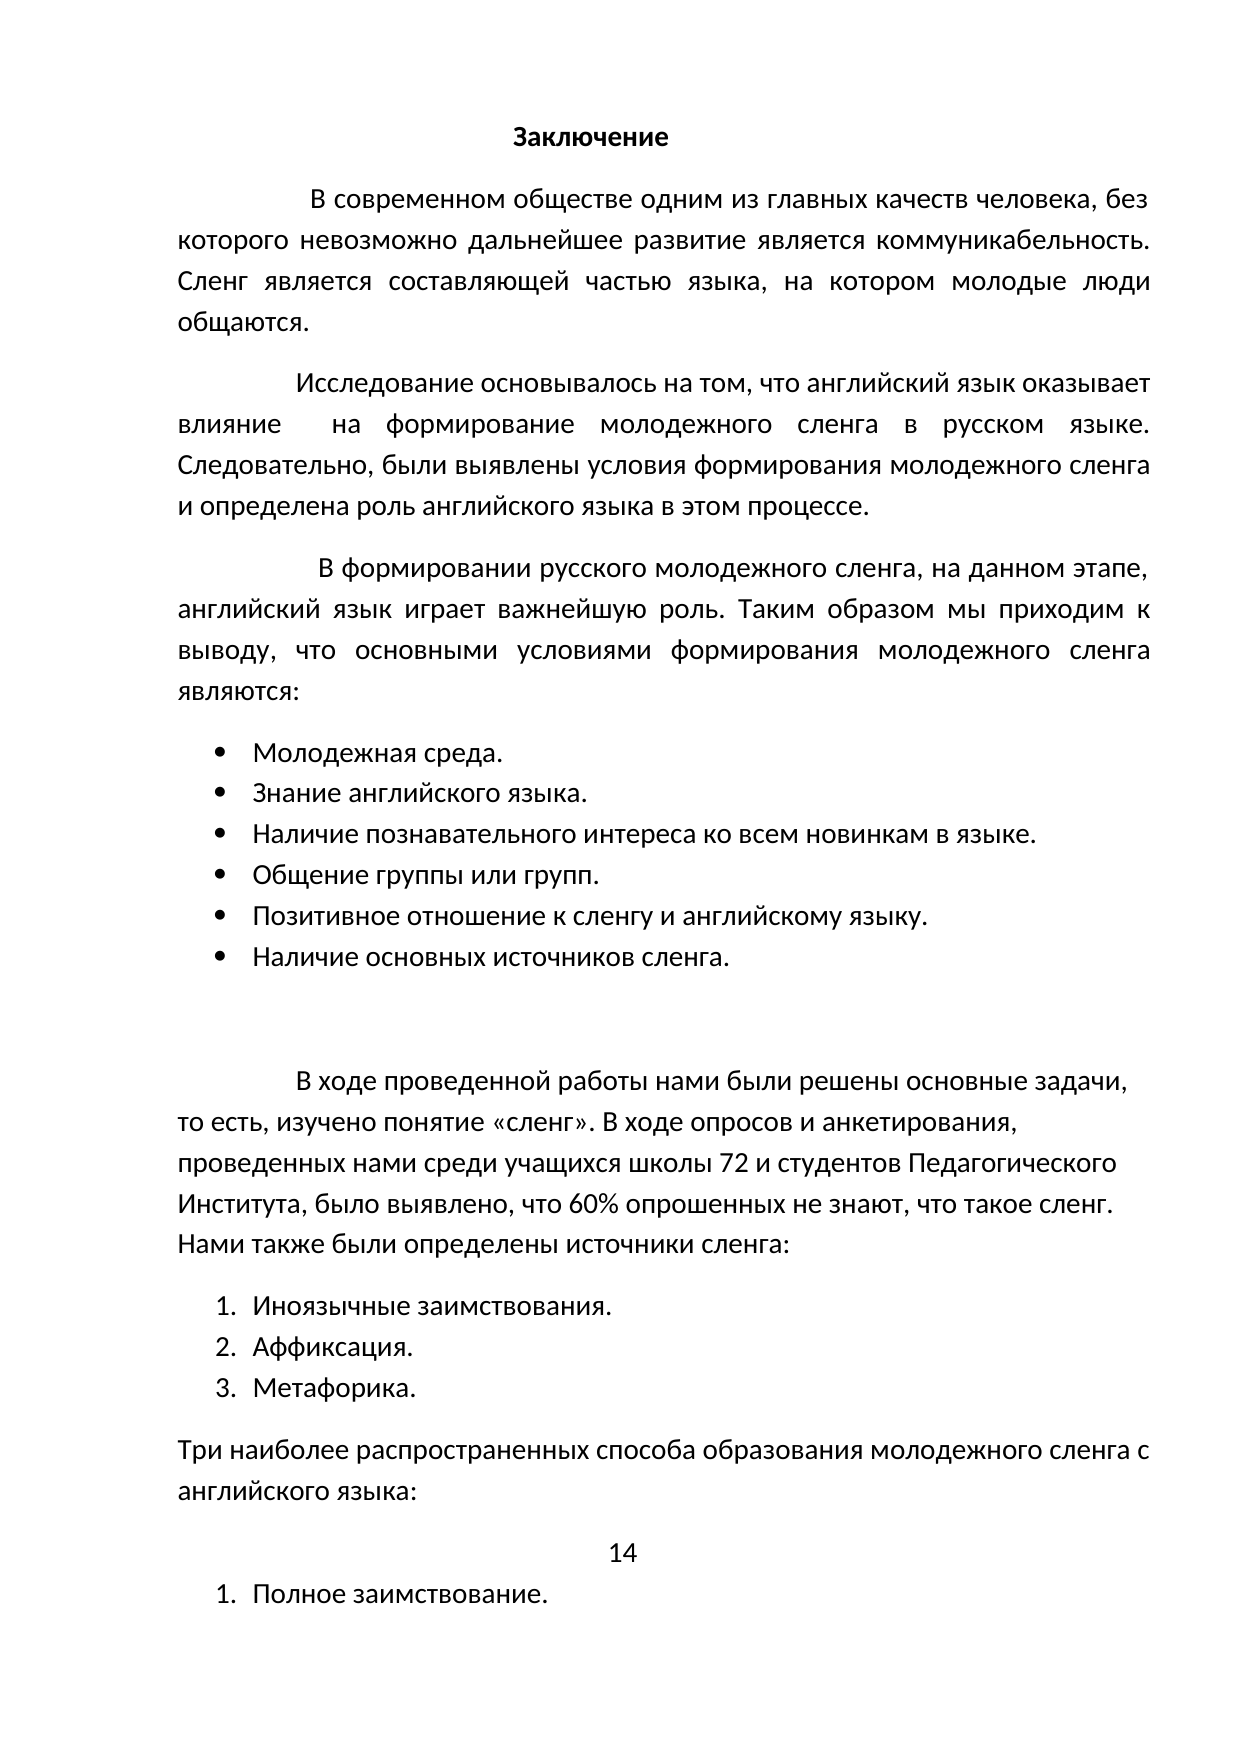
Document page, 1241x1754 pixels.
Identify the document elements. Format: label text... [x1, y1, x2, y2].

list Метафорика. [215, 1369, 1152, 1405]
text В ходе проведенной работы нами были решены основные задачи, то есть, изучено понятие «сленг». В ходе опросов и анкетирования, проведенных нами среди учащихся школы 72 и студентов Педагогического Института, было выявлено, что 60% опрошенных не знают, что такое сленг. Нами также были определены источники сленга: [177, 1062, 1152, 1261]
text В современном обществе одним из главных качеств человека, без которого невозможно дальнейшее развитие является коммуникабельность. Сленг является составляющей частью языка, на котором молодые люди общаются. [177, 180, 1152, 338]
list 14 [252, 1534, 1152, 1569]
text Заключение [177, 118, 1152, 154]
list Позитивное отношение к сленгу и английскому языку. [215, 897, 1152, 933]
list Общение группы или групп. [215, 856, 1152, 892]
list Молодежная среда. [215, 734, 1152, 769]
text Три наиболее распространенных способа образования молодежного сленга с английского языка: [177, 1431, 1152, 1508]
list Иноязычные заимствования. [215, 1287, 1152, 1323]
list Наличие познавательного интереса ко всем новинкам в языке. [215, 816, 1152, 851]
list Знание английского языка. [215, 774, 1152, 810]
text Исследование основывалось на том, что английский язык оказывает влияние на формирование молодежного сленга в русском языке. Следовательно, были выявлены условия формирования молодежного сленга и определена роль английского языка в этом процессе. [177, 364, 1152, 523]
text В формировании русского молодежного сленга, на данном этапе, английский язык играет важнейшую роль. Таким образом мы приходим к выводу, что основными условиями формирования молодежного сленга являются: [177, 549, 1152, 707]
list Полное заимствование. [215, 1575, 1152, 1610]
list Аффиксация. [215, 1328, 1152, 1364]
list Наличие основных источников сленга. [215, 938, 1152, 974]
